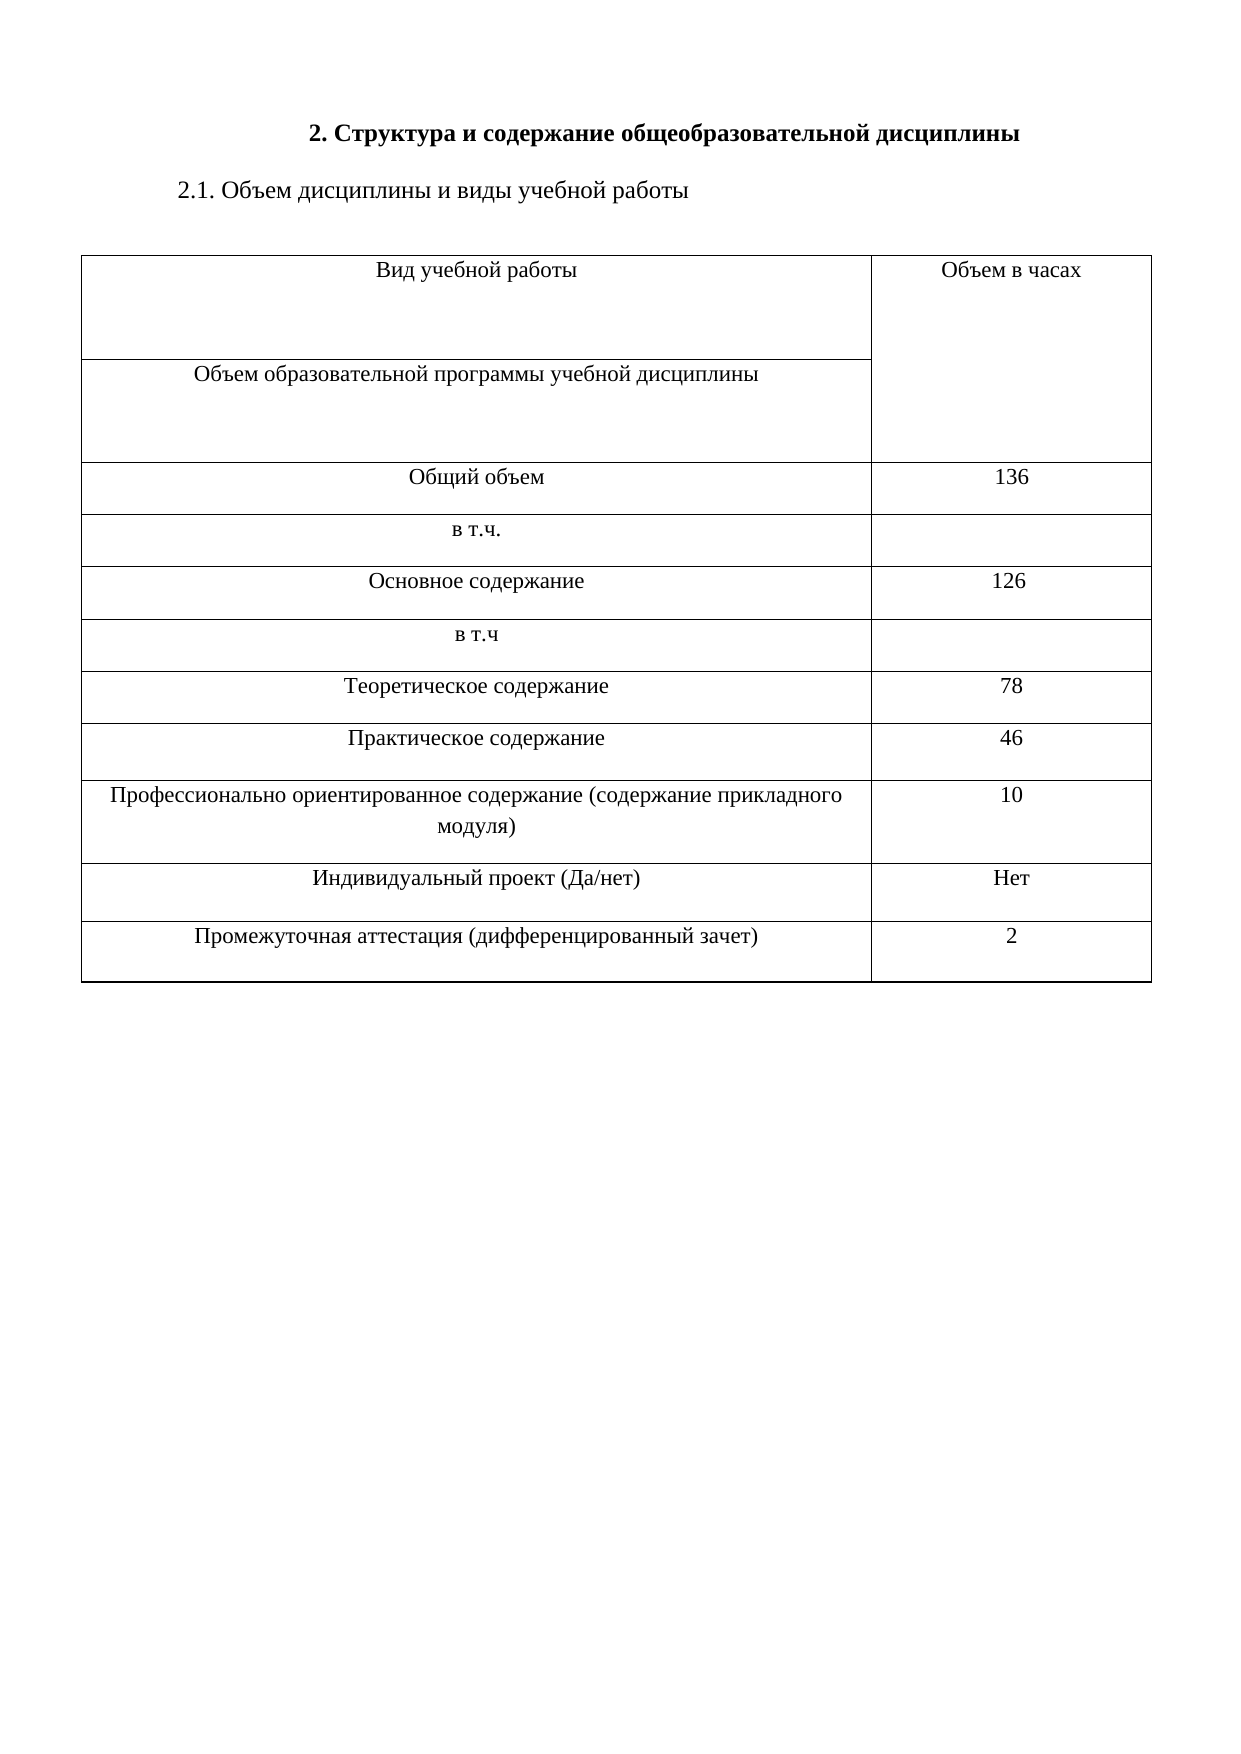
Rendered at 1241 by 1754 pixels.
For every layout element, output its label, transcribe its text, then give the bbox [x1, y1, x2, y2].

table_cell 10 [872, 781, 1151, 863]
table_header Объем в часах [872, 256, 1151, 462]
table_cell Промежуточная аттестация (дифференцированный зачет) [82, 922, 871, 981]
text 2. Структура и содержание общеобразовательной дисциплины [177, 118, 1152, 147]
table_cell Нет [872, 864, 1151, 921]
table_cell 78 [872, 672, 1151, 723]
text 2.1. Объем дисциплины и виды учебной работы [177, 176, 1152, 204]
table_cell 126 [872, 567, 1151, 619]
table_cell Общий объем [82, 463, 871, 514]
table_cell 2 [872, 922, 1151, 981]
table_cell Индивидуальный проект (Да/нет) [82, 864, 871, 921]
table_cell 46 [872, 724, 1151, 780]
table_cell 136 [872, 463, 1151, 514]
table_cell Объем образовательной программы учебной дисциплины [82, 360, 871, 462]
table_cell [872, 515, 1151, 566]
table_cell Профессионально ориентированное содержание (содержание прикладного модуля) [82, 781, 871, 863]
table_cell Практическое содержание [82, 724, 871, 780]
table_cell в т.ч [82, 620, 871, 671]
table_cell [872, 620, 1151, 671]
table_cell Основное содержание [82, 567, 871, 619]
table_header Вид учебной работы [82, 256, 871, 358]
table_cell Теоретическое содержание [82, 672, 871, 723]
table_cell в т.ч. [82, 515, 871, 566]
